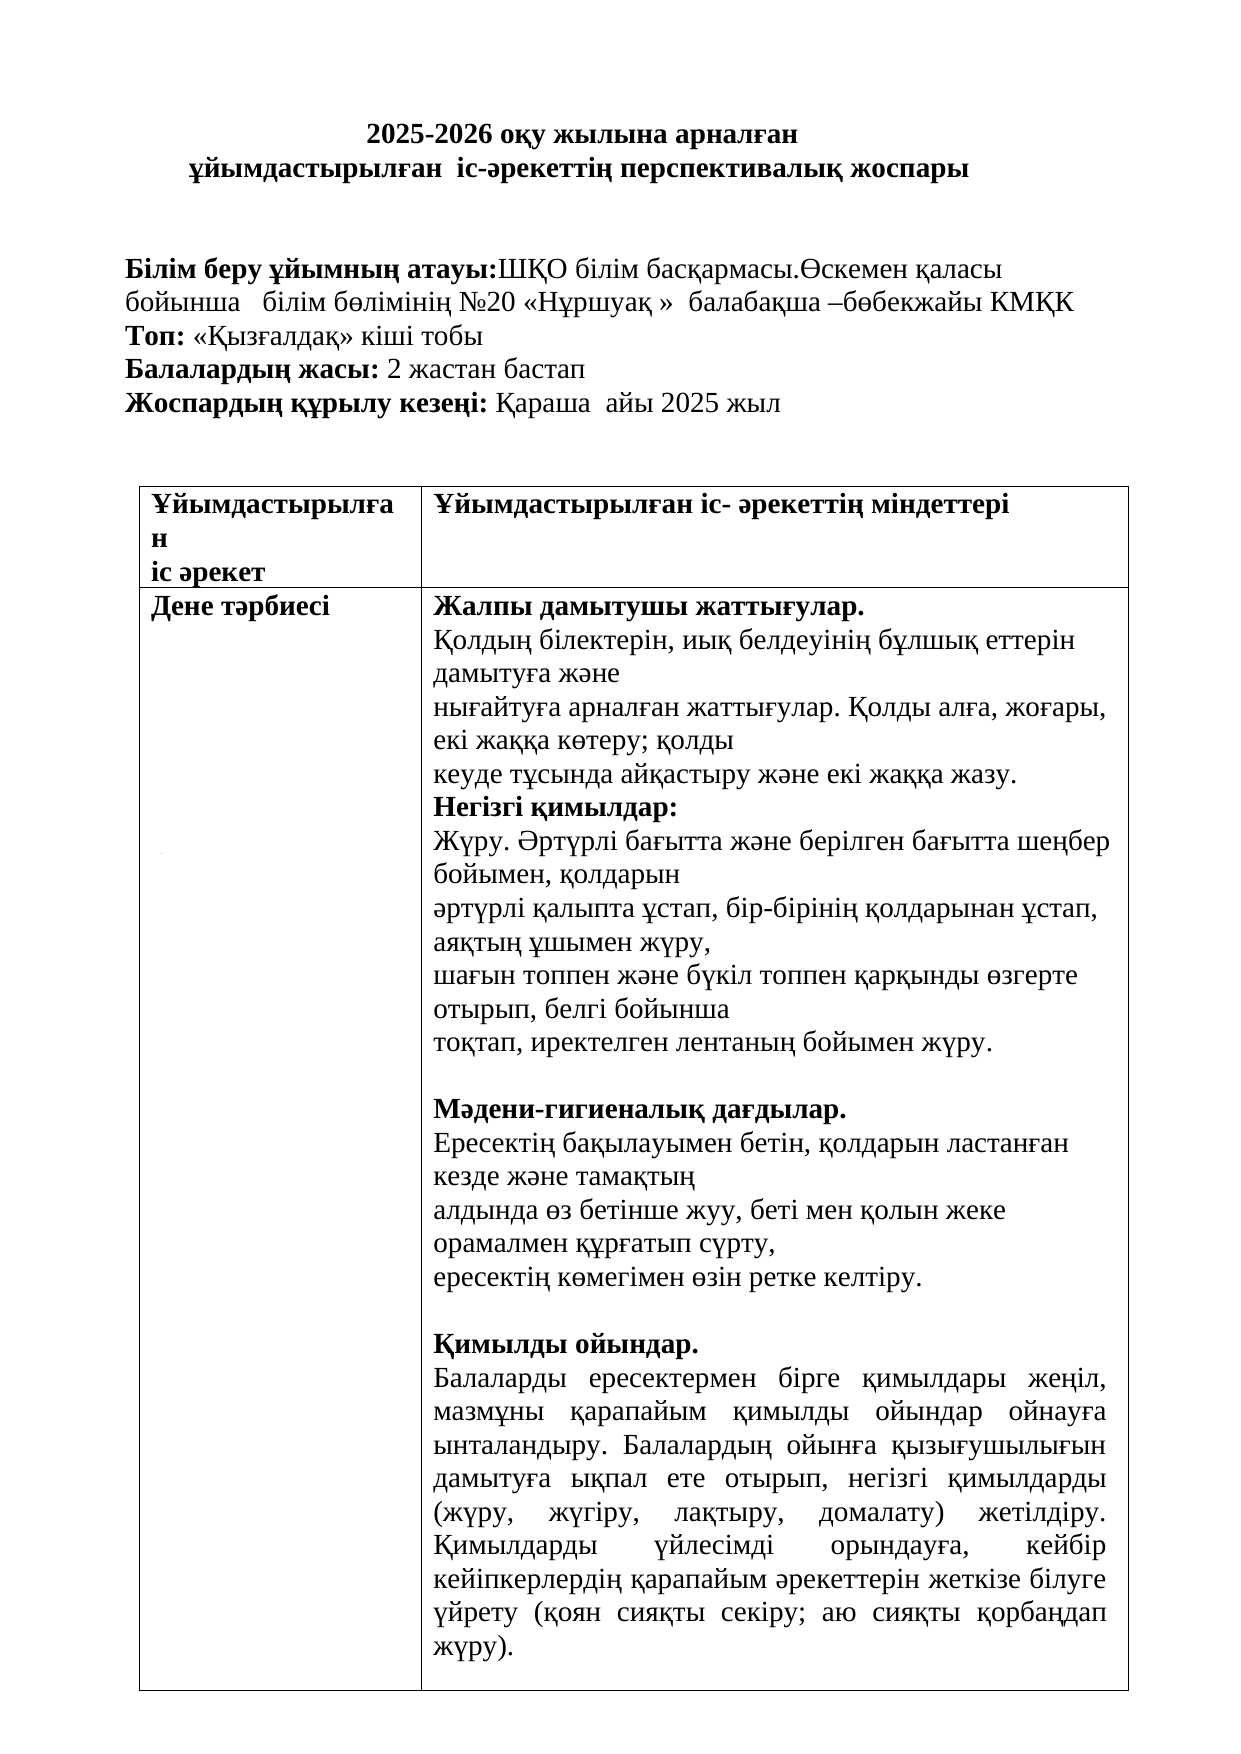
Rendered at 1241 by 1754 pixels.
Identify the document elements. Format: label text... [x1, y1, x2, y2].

text 2025-2026 оқу жылына арналған [0, 117, 1122, 150]
text Жоспардың құрылу кезеңі: Қараша айы 2025 жыл [125, 385, 1122, 418]
table_header Ұйымдастырылған іс- әрекеттің міндеттері [422, 487, 1128, 587]
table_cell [422, 588, 1128, 1690]
text Білім беру ұйымның атауы:ШҚО білім басқармасы.Өскемен қаласы бойынша білім бөлімінің №20 «Нұршуақ » балабақша –бөбекжайы КМҚК [125, 251, 1122, 318]
text Балалардың жасы: 2 жастан бастап [125, 351, 1122, 385]
subtitle ұйымдастырылған іс-әрекеттің перспективалық жоспары [0, 150, 1109, 184]
table_header Ұйымдастырылған іс әрекет [140, 487, 421, 587]
table_cell Дене тәрбиесі [140, 588, 421, 1690]
text Топ: «Қызғалдақ» кіші тобы [125, 318, 1122, 351]
